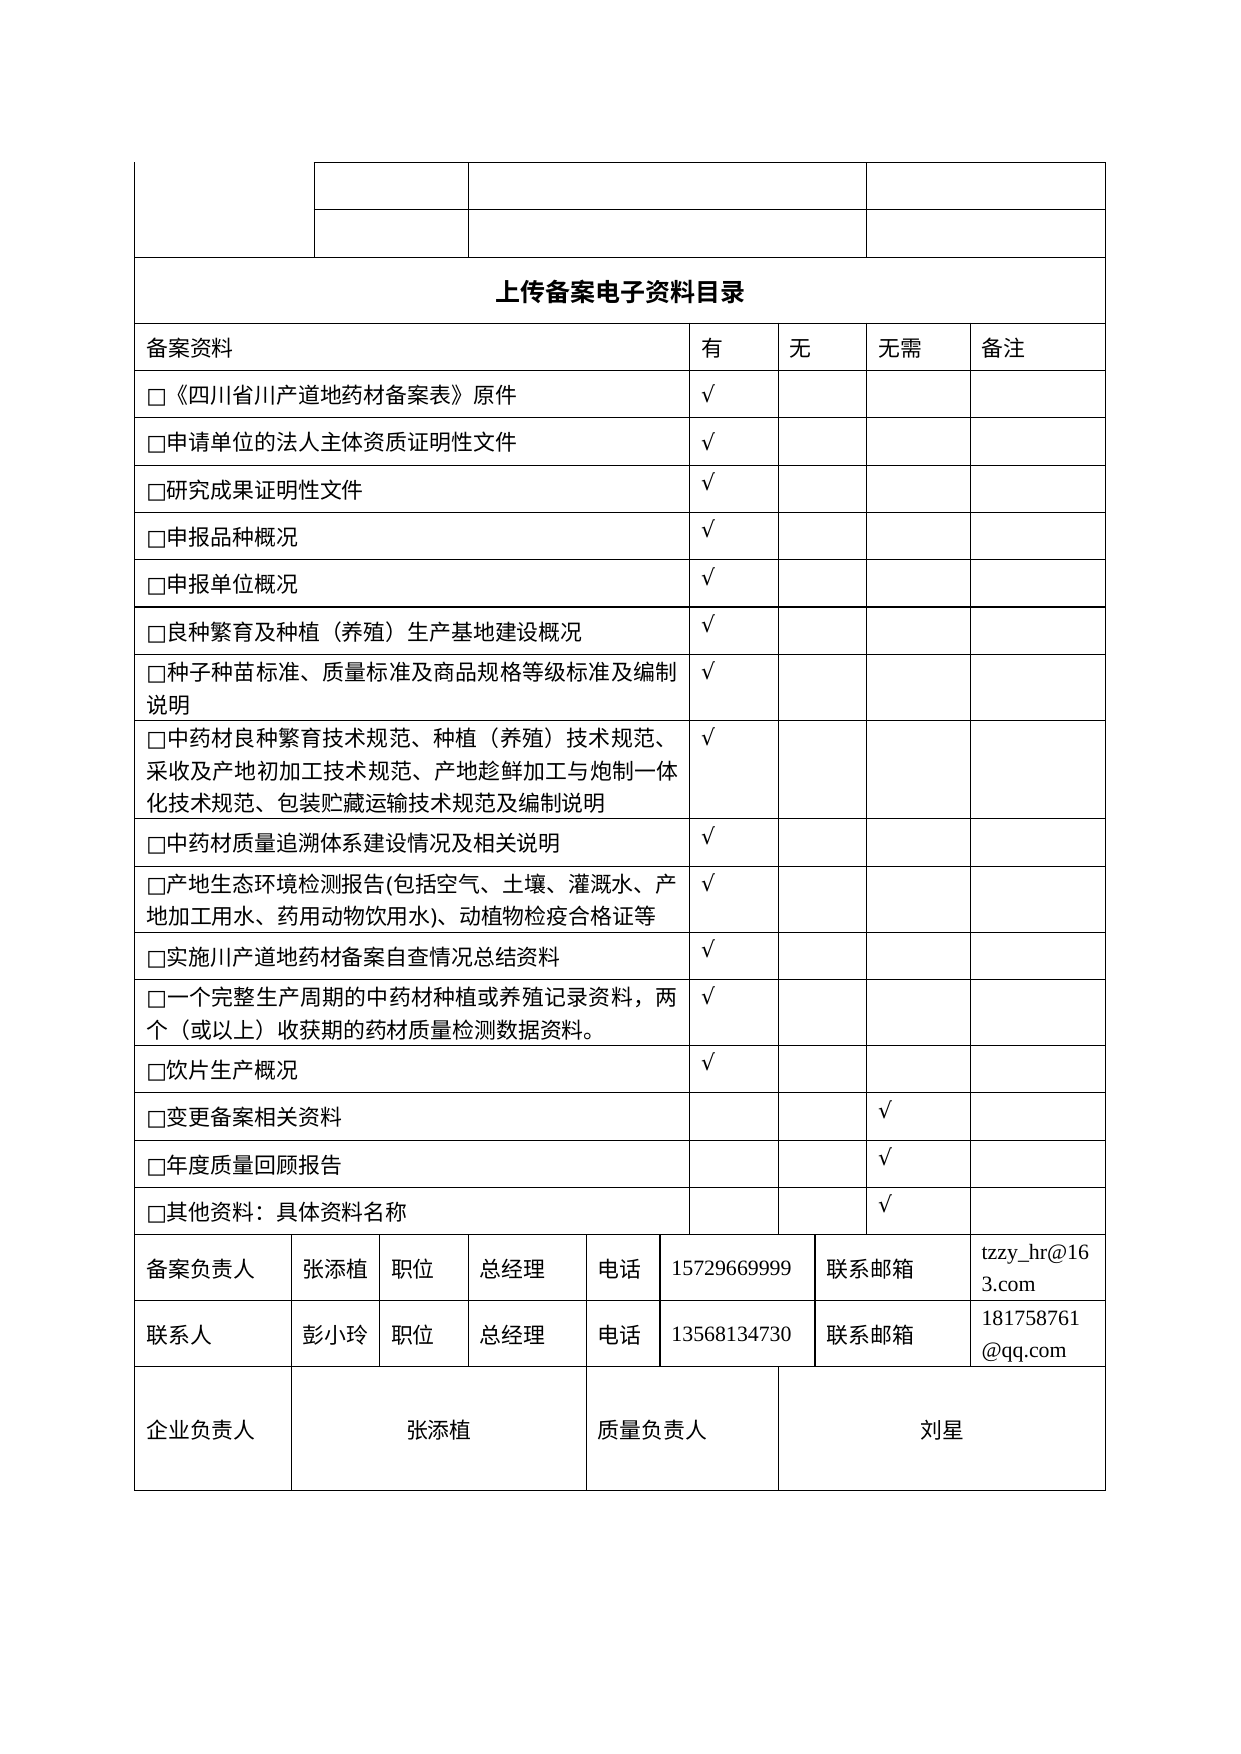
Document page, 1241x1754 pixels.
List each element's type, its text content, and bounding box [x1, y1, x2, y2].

table_cell [779, 371, 866, 417]
table_cell 职位 [380, 1235, 468, 1300]
table_cell [867, 933, 970, 979]
table_cell [867, 867, 970, 932]
table_cell [867, 608, 970, 654]
table_cell [971, 560, 1105, 606]
table_cell [779, 819, 866, 866]
table_cell √ [690, 560, 778, 606]
table_cell [971, 1141, 1105, 1187]
table_cell 联系邮箱 [816, 1235, 970, 1300]
table_cell [867, 210, 1105, 257]
table_cell [971, 1093, 1105, 1139]
table_cell √ [867, 1141, 970, 1187]
table_cell √ [690, 655, 778, 720]
table_cell [867, 1046, 970, 1092]
table_cell [867, 980, 970, 1045]
table_cell [971, 418, 1105, 464]
table_cell [971, 980, 1105, 1045]
table_cell □产地生态环境检测报告(包括空气、土壤、灌溉水、产地加工用水、药用动物饮用水)、动植物检疫合格证等 [135, 867, 689, 932]
table_cell 总经理 [469, 1301, 586, 1366]
table_cell [971, 513, 1105, 559]
table_cell [690, 1093, 778, 1139]
table_cell [779, 1046, 866, 1092]
table_cell 刘星 [779, 1367, 1105, 1490]
table_cell [779, 1188, 866, 1234]
table_cell □实施川产道地药材备案自查情况总结资料 [135, 933, 689, 979]
table_cell [315, 163, 468, 209]
table_cell [867, 371, 970, 417]
table_cell [971, 1046, 1105, 1092]
table_cell [971, 608, 1105, 654]
table_cell 备案资料 [135, 324, 689, 370]
table_cell □年度质量回顾报告 [135, 1141, 689, 1187]
table_cell [867, 560, 970, 606]
table_cell √ [690, 819, 778, 866]
table_cell 备注 [971, 324, 1105, 370]
table_cell □其他资料：具体资料名称 [135, 1188, 689, 1234]
table_cell [867, 513, 970, 559]
table_cell [690, 1141, 778, 1187]
table_cell 无需 [867, 324, 970, 370]
table_cell □一个完整生产周期的中药材种植或养殖记录资料，两个（或以上）收获期的药材质量检测数据资料。 [135, 980, 689, 1045]
table_cell 无 [779, 324, 866, 370]
table_cell √ [690, 721, 778, 818]
table_cell √ [690, 933, 778, 979]
table_cell □种子种苗标准、质量标准及商品规格等级标准及编制说明 [135, 655, 689, 720]
table_cell [867, 418, 970, 464]
table_cell √ [867, 1188, 970, 1234]
table_cell 质量负责人 [587, 1367, 778, 1490]
table_cell □申报品种概况 [135, 513, 689, 559]
table_cell 张添植 [292, 1235, 379, 1300]
table_cell 联系人 [135, 1301, 291, 1366]
table_cell √ [867, 1093, 970, 1139]
table_cell □申报单位概况 [135, 560, 689, 606]
table_cell [779, 655, 866, 720]
table_cell [867, 163, 1105, 209]
table_cell □变更备案相关资料 [135, 1093, 689, 1139]
table_cell 上传备案电子资料目录 [135, 258, 1105, 323]
table_cell [971, 721, 1105, 818]
table_cell □中药材质量追溯体系建设情况及相关说明 [135, 819, 689, 866]
table_cell [779, 980, 866, 1045]
table_cell 备案负责人 [135, 1235, 291, 1300]
table_cell [779, 608, 866, 654]
table_cell [779, 867, 866, 932]
table_cell [779, 466, 866, 512]
table_cell [315, 210, 468, 257]
table_cell [867, 655, 970, 720]
table_cell 电话 [587, 1235, 659, 1300]
table_cell □研究成果证明性文件 [135, 466, 689, 512]
table_cell [971, 466, 1105, 512]
table_cell [469, 210, 866, 257]
table_cell 总经理 [469, 1235, 586, 1300]
table_cell 15729669999 [661, 1235, 814, 1300]
table_cell √ [690, 980, 778, 1045]
table_cell □饮片生产概况 [135, 1046, 689, 1092]
table_cell [779, 560, 866, 606]
table_cell [779, 933, 866, 979]
table_cell [971, 655, 1105, 720]
table_cell 联系邮箱 [816, 1301, 970, 1366]
table_cell [779, 513, 866, 559]
table_cell [867, 721, 970, 818]
table_cell √ [690, 867, 778, 932]
table_cell √ [690, 1046, 778, 1092]
table_cell [971, 933, 1105, 979]
table_cell [971, 819, 1105, 866]
table_cell □《四川省川产道地药材备案表》原件 [135, 371, 689, 417]
table_cell [971, 371, 1105, 417]
table_cell [779, 1093, 866, 1139]
table_cell [971, 1188, 1105, 1234]
table_cell [971, 867, 1105, 932]
table_cell [779, 418, 866, 464]
table_cell 彭小玲 [292, 1301, 379, 1366]
table_cell √ [690, 466, 778, 512]
table_cell [867, 466, 970, 512]
table_cell 张添植 [292, 1367, 586, 1490]
table_cell □中药材良种繁育技术规范、种植（养殖）技术规范、采收及产地初加工技术规范、产地趁鲜加工与炮制一体化技术规范、包装贮藏运输技术规范及编制说明 [135, 721, 689, 818]
table_cell 13568134730 [661, 1301, 814, 1366]
table_cell [469, 163, 866, 209]
table_cell √ [690, 418, 778, 464]
table_cell 企业负责人 [135, 1367, 291, 1490]
table_cell [779, 1141, 866, 1187]
table_cell √ [690, 608, 778, 654]
table_cell 有 [690, 324, 778, 370]
table_cell √ [690, 513, 778, 559]
table_cell □良种繁育及种植（养殖）生产基地建设概况 [135, 608, 689, 654]
table_cell 181758761@qq.com [971, 1301, 1105, 1366]
table_cell 职位 [380, 1301, 468, 1366]
table_cell 电话 [587, 1301, 659, 1366]
table_cell [867, 819, 970, 866]
table_cell [779, 721, 866, 818]
table_cell √ [690, 371, 778, 417]
table_cell [690, 1188, 778, 1234]
table_cell tzzy_hr@163.com [971, 1235, 1105, 1300]
table_cell □申请单位的法人主体资质证明性文件 [135, 418, 689, 464]
